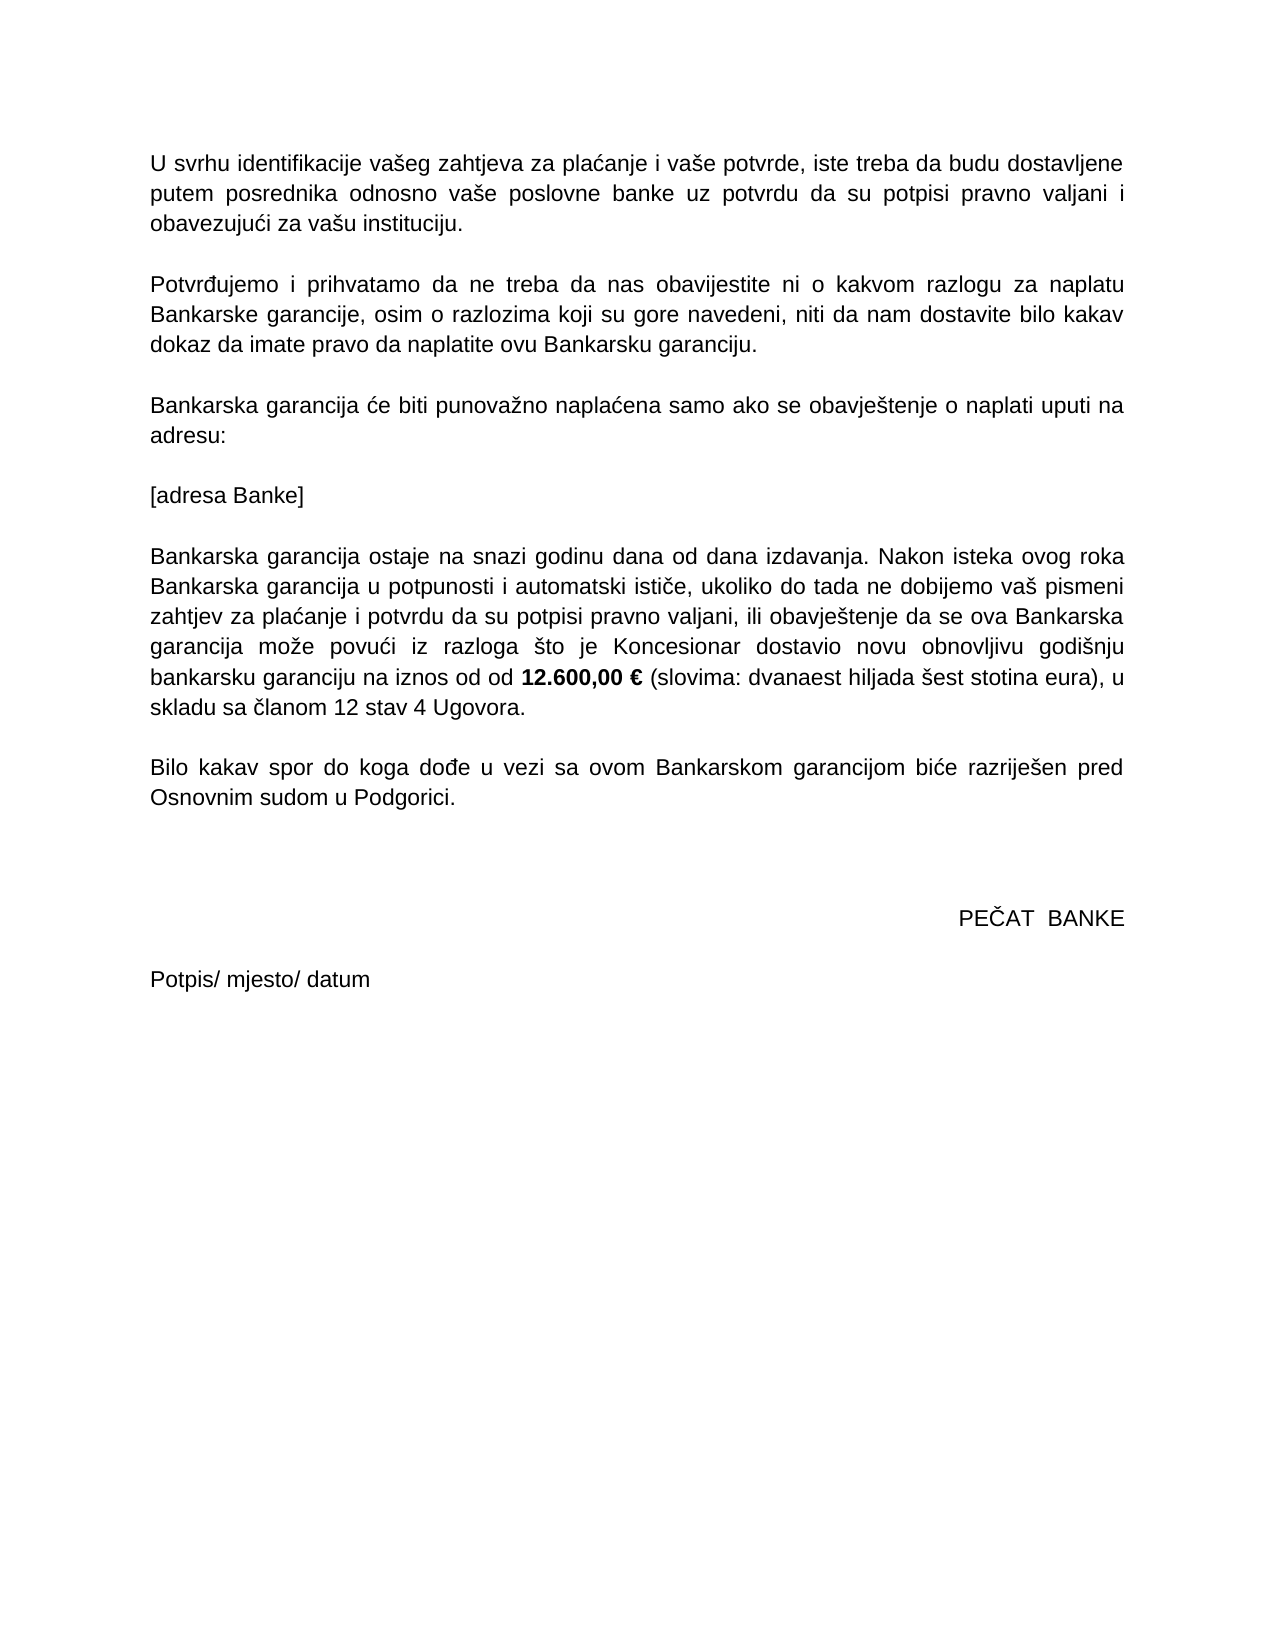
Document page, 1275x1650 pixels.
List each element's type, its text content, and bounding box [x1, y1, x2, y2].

text Bankarska garancija će biti punovažno naplaćena samo ako se obavještenje o naplati uputi na adresu: [150, 392, 1125, 448]
text Bankarska garancija ostaje na snazi godinu dana od dana izdavanja. Nakon isteka ovog roka Bankarska garancija u potpunosti i automatski ističe, ukoliko do tada ne dobijemo vaš pismeni zahtjev za plaćanje i potvrdu da su potpisi pravno valjani, ili obavještenje da se ova Bankarska garancija može povući iz razloga što je Koncesionar dostavio novu obnovljivu godišnju bankarsku garanciju na iznos od od 12.600,00 € (slovima: dvanaest hiljada šest stotina eura), u skladu sa članom 12 stav 4 Ugovora. [150, 543, 1125, 720]
text [adresa Banke] [150, 482, 1125, 509]
text Potpis/ mjesto/ datum [150, 966, 1125, 992]
text U svrhu identifikacije vašeg zahtjeva za plaćanje i vaše potvrde, iste treba da budu dostavljene putem posrednika odnosno vaše poslovne banke uz potvrdu da su potpisi pravno valjani i obavezujući za vašu instituciju. [150, 150, 1125, 237]
text PEČAT BANKE [150, 905, 1125, 932]
text Potvrđujemo i prihvatamo da ne treba da nas obavijestite ni o kakvom razlogu za naplatu Bankarske garancije, osim o razlozima koji su gore navedeni, niti da nam dostavite bilo kakav dokaz da imate pravo da naplatite ovu Bankarsku garanciju. [150, 271, 1125, 358]
text Bilo kakav spor do koga dođe u vezi sa ovom Bankarskom garancijom biće razriješen pred Osnovnim sudom u Podgorici. [150, 754, 1125, 811]
